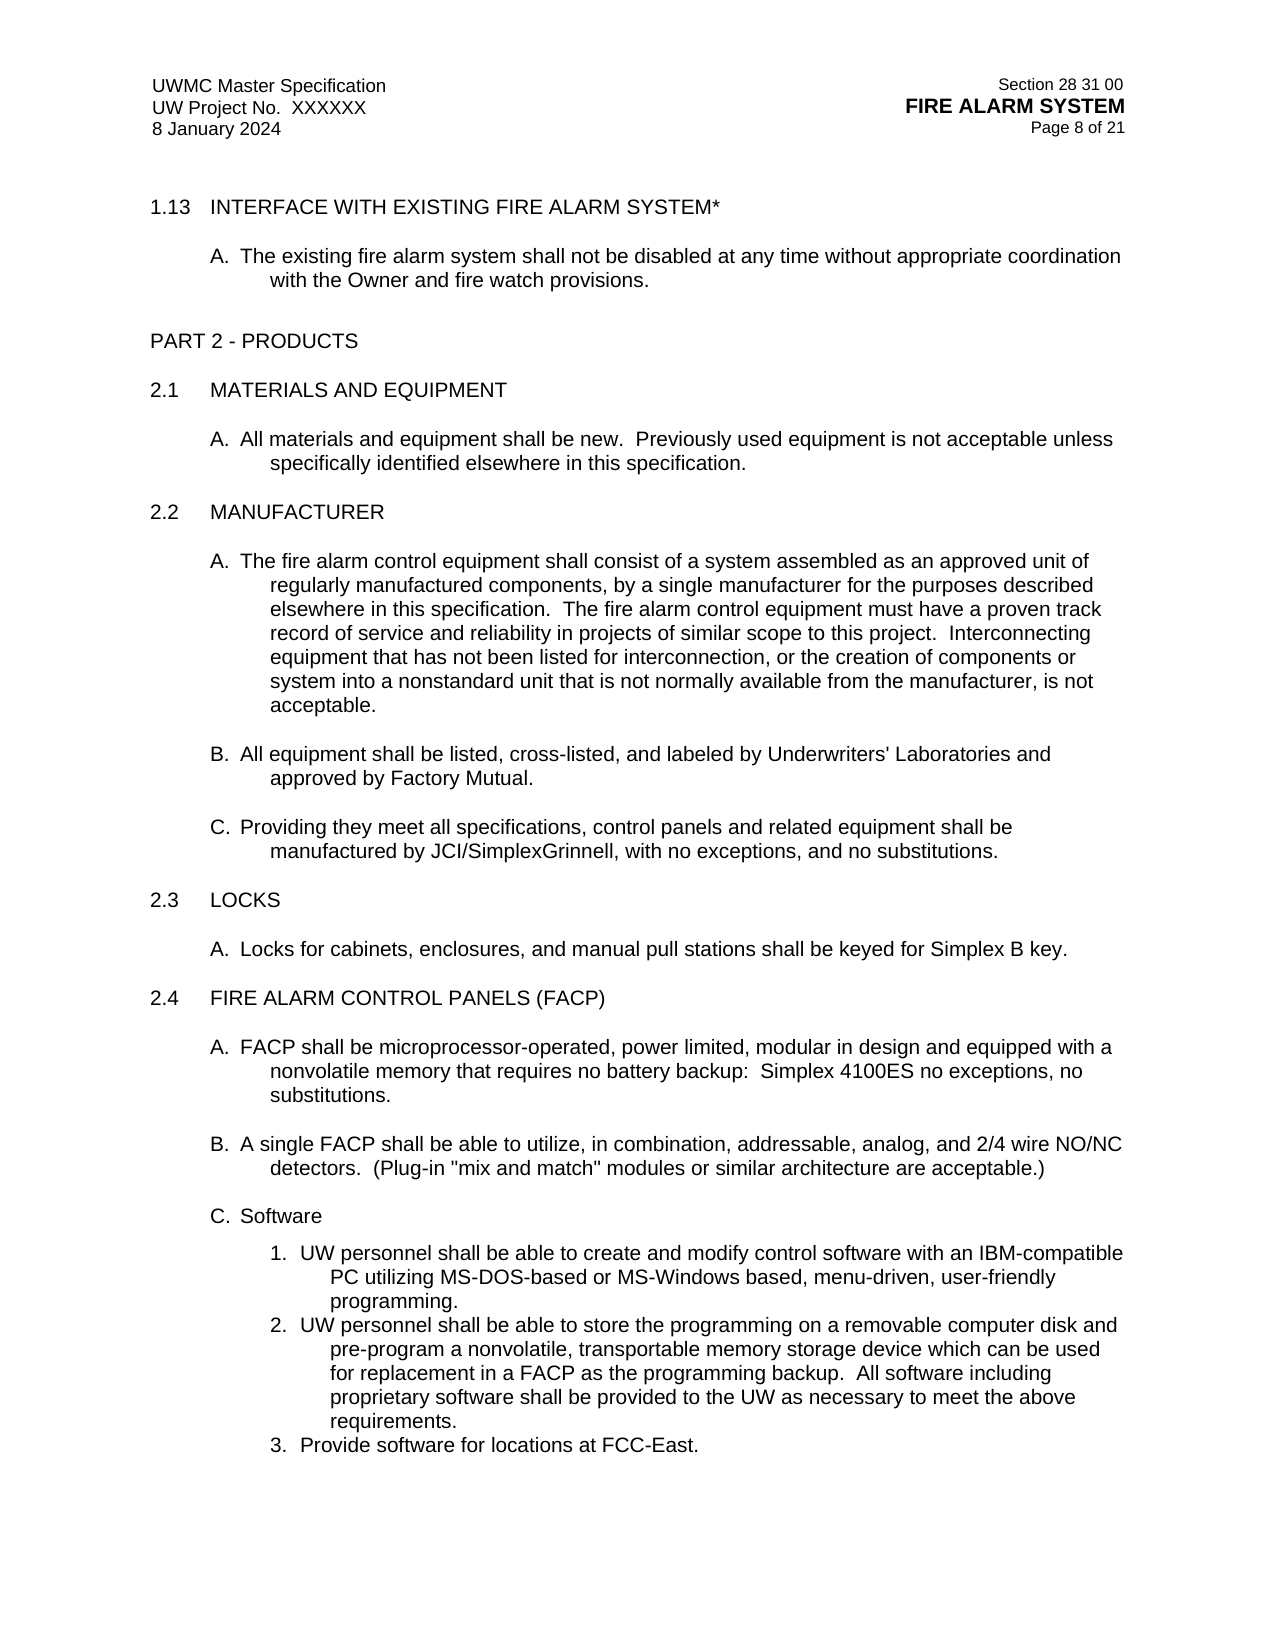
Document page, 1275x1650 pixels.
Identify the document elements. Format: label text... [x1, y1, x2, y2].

text Providing they meet all specifications, control panels and related equipment shall be manufactured by JCI/SimplexGrinnell, with no exceptions, and no substitutions. [210, 815, 1125, 863]
text UW personnel shall be able to store the programming on a removable computer disk and pre-program a nonvolatile, transportable memory storage device which can be used for replacement in a FACP as the programming backup. All software including proprietary software shall be provided to the UW as necessary to meet the above requirements. [270, 1313, 1125, 1432]
text LOCKS [150, 888, 1125, 912]
text A single FACP shall be able to utilize, in combination, addressable, analog, and 2/4 wire NO/NC detectors. (Plug-in "mix and match" modules or similar architecture are acceptable.) [210, 1131, 1125, 1179]
text MANUFACTURER [150, 500, 1125, 524]
text Provide software for locations at FCC-East. [270, 1432, 1125, 1456]
text All equipment shall be listed, cross-listed, and labeled by Underwriters' Laboratories and approved by Factory Mutual. [210, 742, 1125, 790]
text MATERIALS AND EQUIPMENT [150, 378, 1125, 402]
text UW personnel shall be able to create and modify control software with an IBM-compatible PC utilizing MS-DOS-based or MS-Windows based, menu-driven, user-friendly programming. [270, 1241, 1125, 1313]
text Locks for cabinets, enclosures, and manual pull stations shall be keyed for Simplex B key. [210, 937, 1125, 961]
text PRODUCTS [150, 329, 1125, 353]
text All materials and equipment shall be new. Previously used equipment is not acceptable unless specifically identified elsewhere in this specification. [210, 427, 1125, 475]
text FACP shall be microprocessor-operated, power limited, modular in design and equipped with a nonvolatile memory that requires no battery backup: Simplex 4100ES no exceptions, no substitutions. [210, 1034, 1125, 1106]
text INTERFACE WITH EXISTING FIRE ALARM SYSTEM* [150, 195, 1125, 219]
text FIRE ALARM CONTROL PANELS (FACP) [150, 986, 1125, 1009]
text Software [210, 1204, 1125, 1228]
text The existing fire alarm system shall not be disabled at any time without appropriate coordination with the Owner and fire watch provisions. [210, 244, 1125, 292]
text The fire alarm control equipment shall consist of a system assembled as an approved unit of regularly manufactured components, by a single manufacturer for the purposes described elsewhere in this specification. The fire alarm control equipment must have a proven track record of service and reliability in projects of similar scope to this project. Interconnecting equipment that has not been listed for interconnection, or the creation of components or system into a nonstandard unit that is not normally available from the manufacturer, is not acceptable. [210, 549, 1125, 717]
